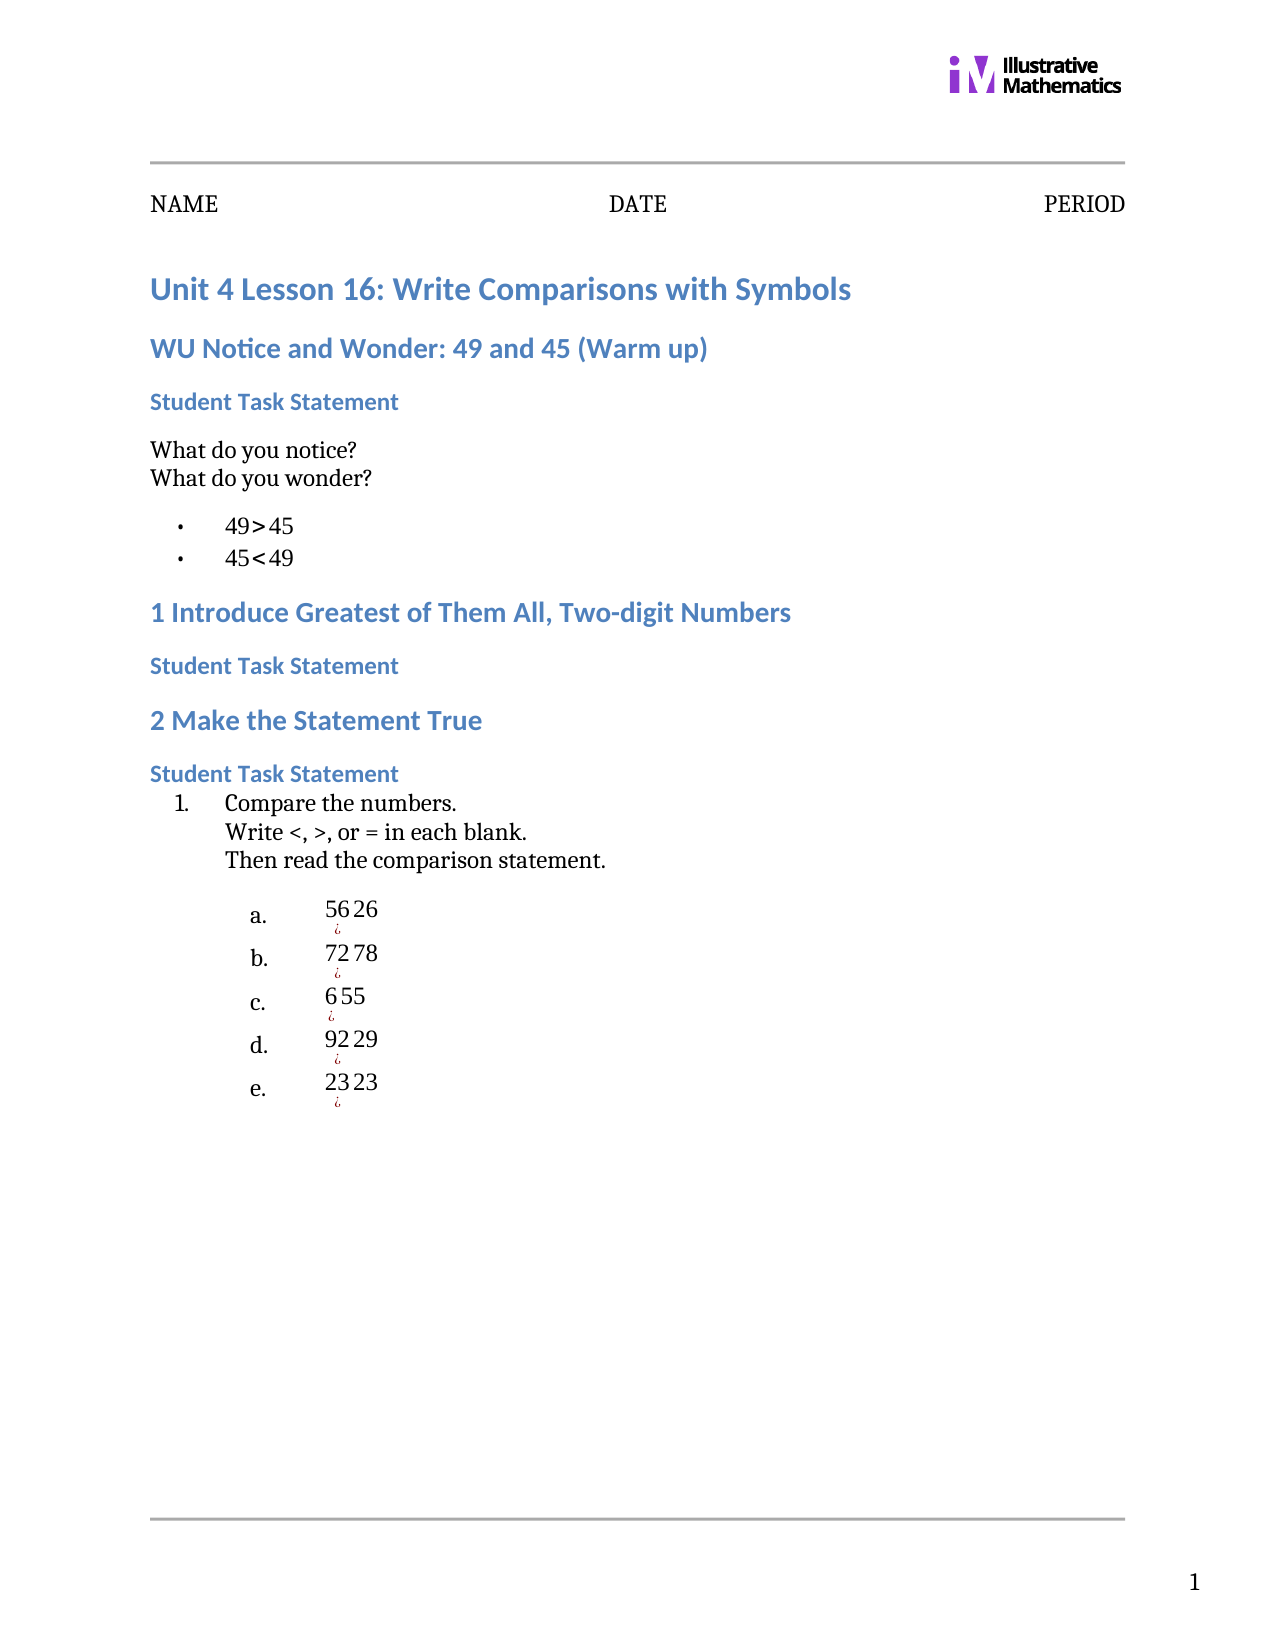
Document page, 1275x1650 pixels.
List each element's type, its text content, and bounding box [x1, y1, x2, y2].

subtitle Unit 4 Lesson 16: Write Comparisons with Symbols [150, 268, 1125, 309]
subtitle Student Task Statement [150, 386, 1125, 417]
subtitle 2 Make the Statement True [150, 702, 1125, 737]
subtitle WU Notice and Wonder: 49 and 45 (Warm up) [150, 330, 1125, 366]
subtitle 1 Introduce Greatest of Them All, Two-digit Numbers [150, 594, 1125, 629]
subtitle Student Task Statement [150, 650, 1125, 681]
subtitle Student Task Statement [150, 758, 1125, 789]
text What do you notice? What do you wonder? [150, 436, 1125, 493]
list Compare the numbers. Write <, >, or = in each blank. Then read the comparison statement. [175, 789, 1125, 875]
picture [949, 55, 1121, 93]
